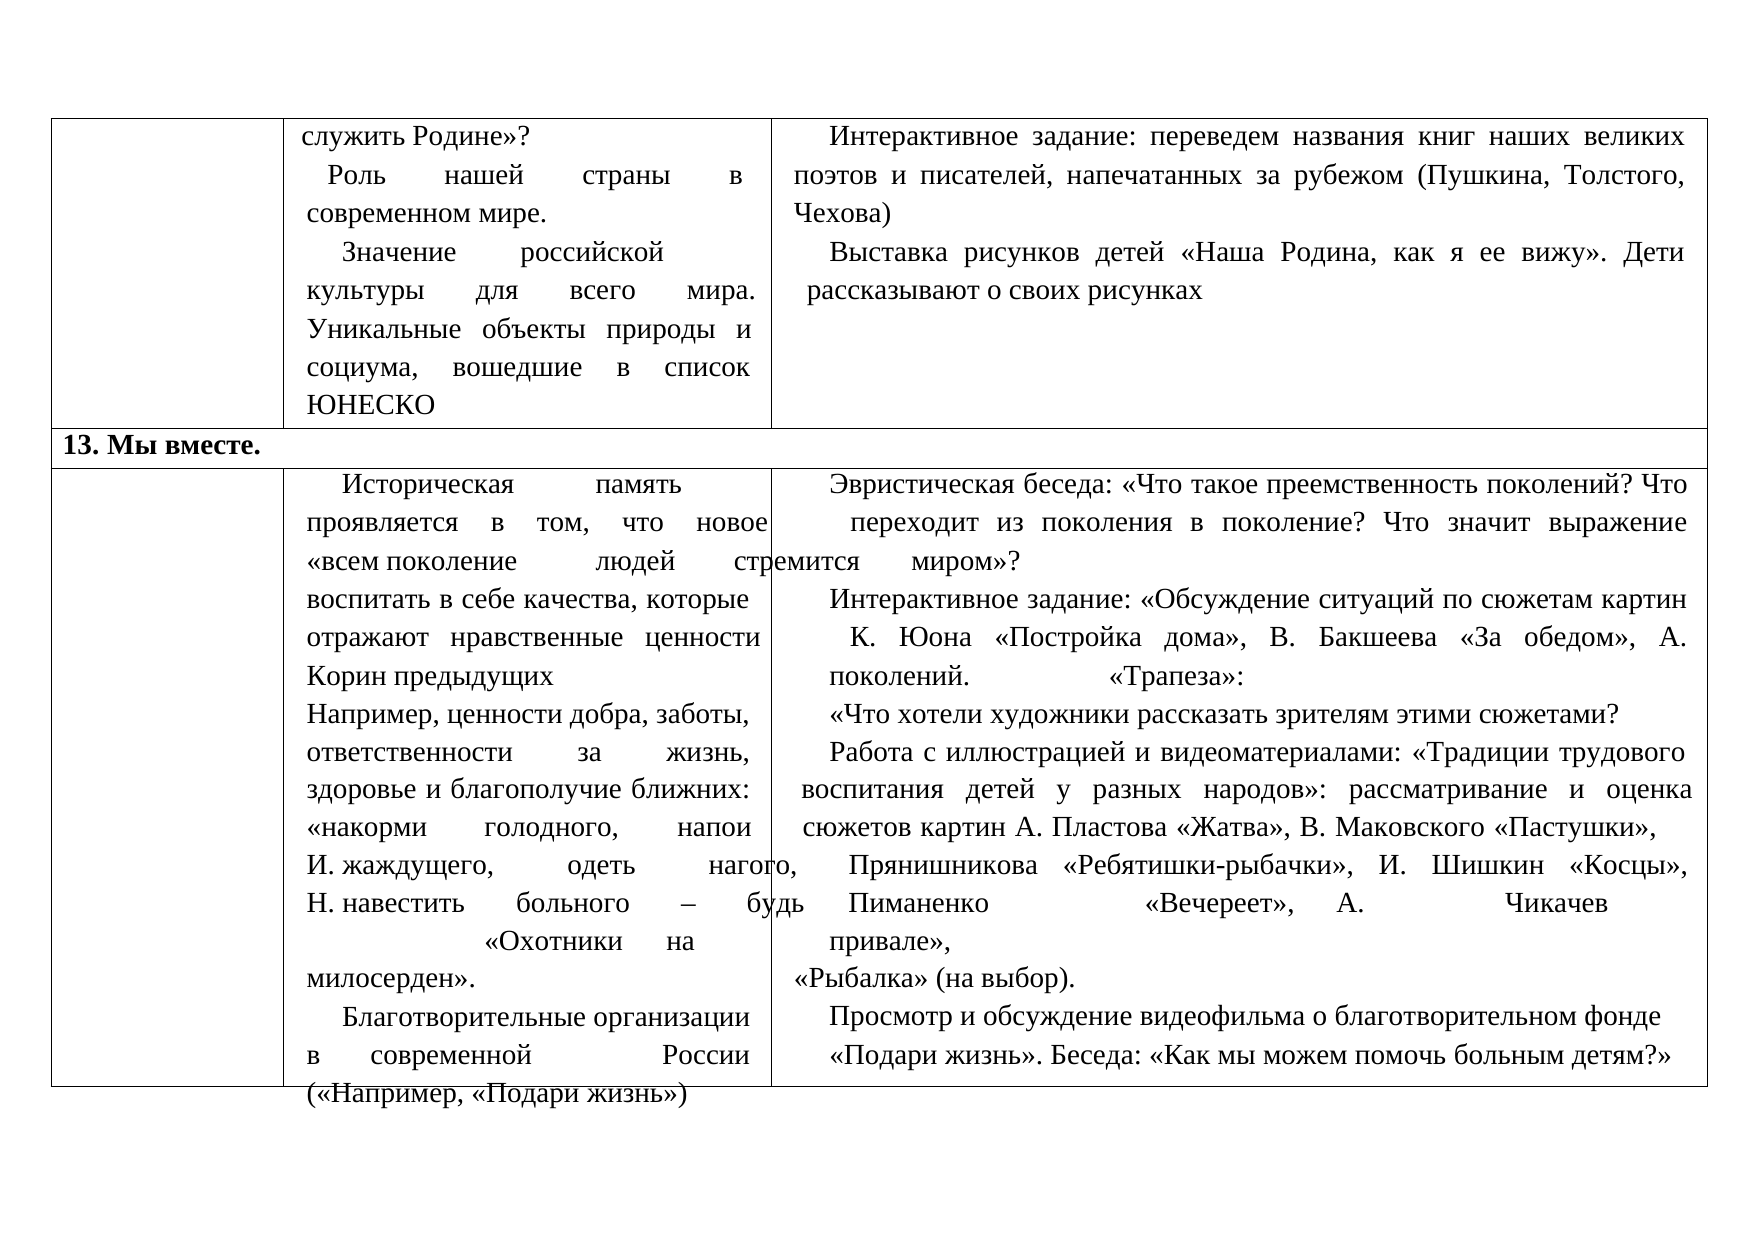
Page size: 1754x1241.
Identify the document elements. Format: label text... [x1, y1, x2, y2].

text Значение российской Выставка рисунков детей «Наша Родина, как я ее вижу». Дети культуры для всего мира. рассказывают о своих рисунках [306, 234, 1692, 306]
text Уникальные объекты природы и социума, вошедшие в список ЮНЕСКО [306, 311, 752, 421]
text Например, ценности добра, заботы, «Что хотели художники рассказать зрителям этими сюжетами? ответственности за жизнь, Работа с иллюстрацией и видеоматериалами: «Традиции трудового здоровье и благополучие ближних: воспитания детей у разных народов»: рассматривание и оценка «накорми голодного, напои сюжетов картин А. Пластова «Жатва», В. Маковского «Пастушки», И. жаждущего, одеть нагого, Прянишникова «Ребятишки-рыбачки», И. Шишкин «Косцы», Н. навестить больного – будь Пиманенко «Вечереет», А. Чикачев «Охотники на привале», [306, 696, 1692, 956]
text воспитать в себе качества, которые Интерактивное задание: «Обсуждение ситуаций по сюжетам картин отражают нравственные ценности К. Юона «Постройка дома», В. Бакшеева «За обедом», А. Корин предыдущих поколений. «Трапеза»: [306, 581, 1687, 691]
text служить Родине»? Интерактивное задание: переведем названия книг наших великих Роль нашей страны в поэтов и писателей, напечатанных за рубежом (Пушкина, Толстого, [299, 118, 1685, 190]
text Историческая память Эвристическая беседа: «Что такое преемственность поколений? Что проявляется в том, что новое переходит из поколения в поколение? Что значит выражение «всем поколение людей стремится миром»? [306, 466, 1687, 576]
text «Рыбалка» (на выбор). [794, 961, 1688, 994]
text 13. Мы вместе. [62, 427, 1688, 461]
text Благотворительные организации [342, 999, 752, 1032]
text современном мире. Чехова) [306, 195, 1688, 229]
text Просмотр и обсуждение видеофильма о благотворительном фонде [829, 999, 1688, 1032]
text милосерден». [306, 961, 752, 994]
text в современной России «Подари жизнь». Беседа: «Как мы можем помочь больным детям?» («Например, «Подари жизнь») [306, 1037, 1678, 1109]
